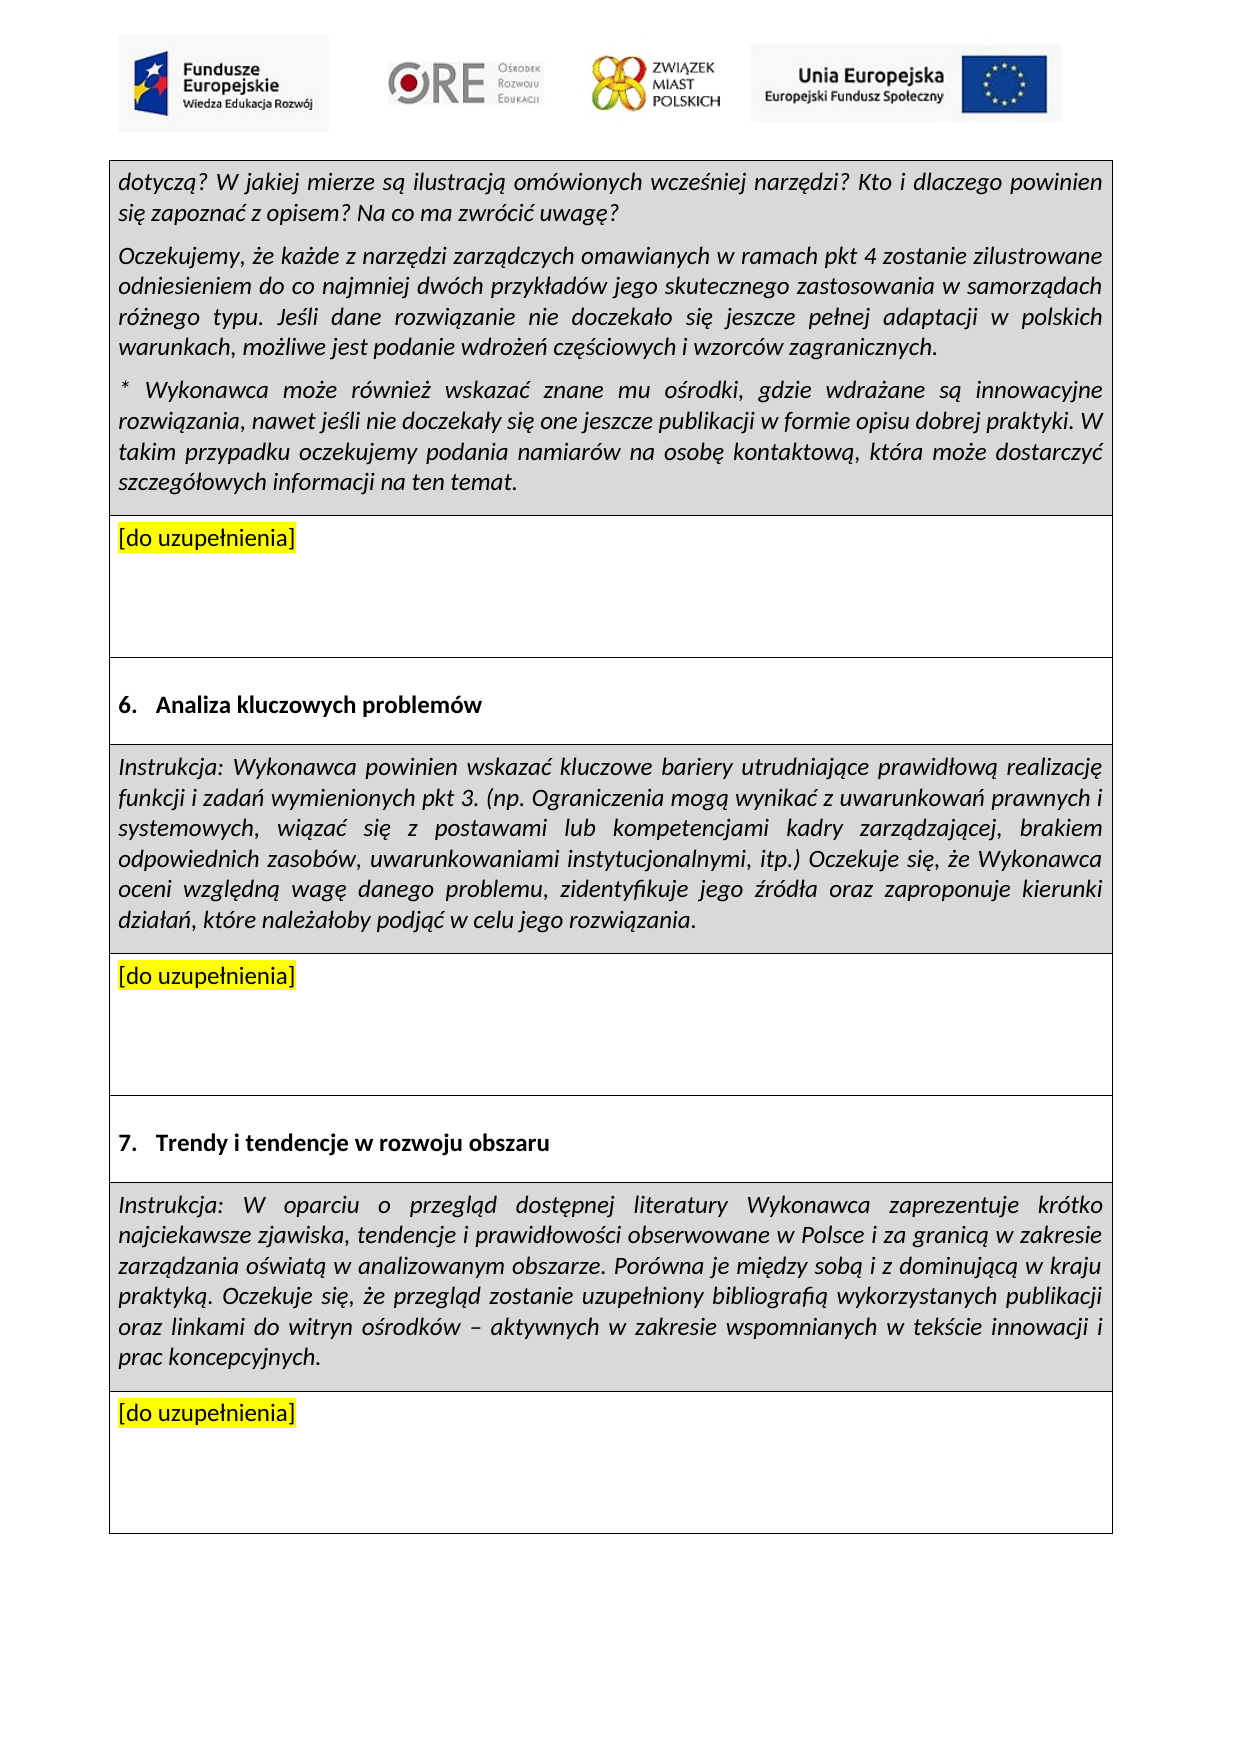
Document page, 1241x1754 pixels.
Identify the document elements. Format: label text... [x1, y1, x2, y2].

picture [118, 35, 1064, 132]
table_cell [do uzupełnienia] [110, 516, 1112, 657]
table_cell Trendy i tendencje w rozwoju obszaru [110, 1096, 1112, 1182]
table_cell Instrukcja: W oparciu o przegląd dostępnej literatury Wykonawca zaprezentuje krótko najciekawsze zjawiska, tendencje i prawidłowości obserwowane w Polsce i za granicą w zakresie zarządzania oświatą w analizowanym obszarze. Porówna je między sobą i z dominującą w kraju praktyką. Oczekuje się, że przegląd zostanie uzupełniony bibliografią wykorzystanych publikacji oraz linkami do witryn ośrodków – aktywnych w zakresie wspomnianych w tekście innowacji i prac koncepcyjnych. [110, 1183, 1112, 1391]
table_cell Analiza kluczowych problemów [110, 658, 1112, 744]
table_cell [110, 161, 1112, 515]
table_cell Instrukcja: Wykonawca powinien wskazać kluczowe bariery utrudniające prawidłową realizację funkcji i zadań wymienionych pkt 3. (np. Ograniczenia mogą wynikać z uwarunkowań prawnych i systemowych, wiązać się z postawami lub kompetencjami kadry zarządzającej, brakiem odpowiednich zasobów, uwarunkowaniami instytucjonalnymi, itp.) Oczekuje się, że Wykonawca oceni względną wagę danego problemu, zidentyfikuje jego źródła oraz zaproponuje kierunki działań, które należałoby podjąć w celu jego rozwiązania. [110, 745, 1112, 953]
table_cell [do uzupełnienia] [110, 954, 1112, 1095]
table_cell [do uzupełnienia] [110, 1392, 1112, 1532]
